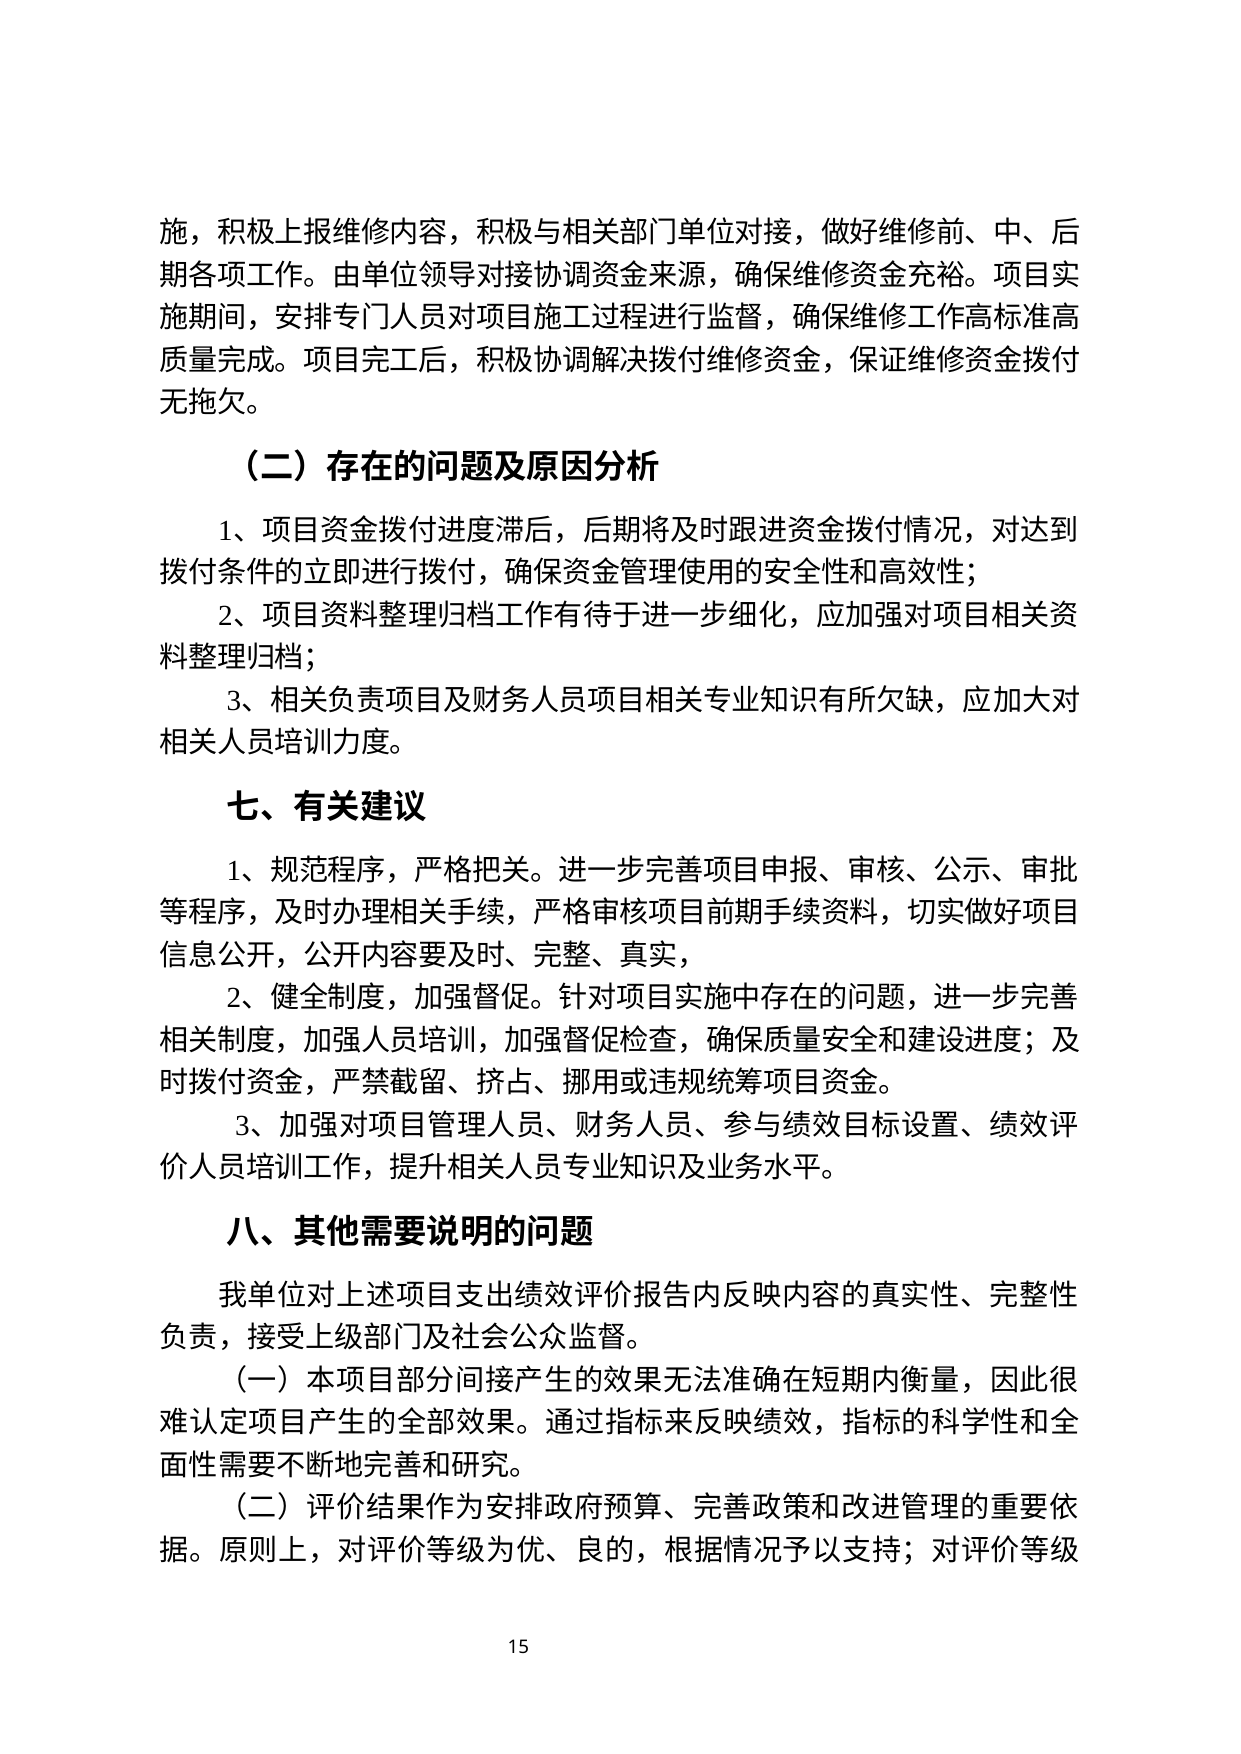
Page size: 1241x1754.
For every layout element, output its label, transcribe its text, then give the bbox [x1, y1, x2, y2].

subtitle 1、规范程序，严格把关。进一步完善项目申报、审核、公示、审批等程序，及时办理相关手续，严格审核项目前期手续资料，切实做好项目信息公开，公开内容要及时、完整、真实， [159, 846, 1081, 974]
subtitle 2、健全制度，加强督促。针对项目实施中存在的问题，进一步完善相关制度，加强人员培训，加强督促检查，确保质量安全和建设进度；及时拨付资金，严禁截留、挤占、挪用或违规统筹项目资金。 [159, 974, 1081, 1101]
text 我单位对上述项目支出绩效评价报告内反映内容的真实性、完整性负责，接受上级部门及社会公众监督。 [159, 1271, 1081, 1356]
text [159, 1484, 1081, 1569]
subtitle 八、其他需要说明的问题 [159, 1186, 1081, 1271]
subtitle 3、相关负责项目及财务人员项目相关专业知识有所欠缺，应加大对相关人员培训力度。 [159, 676, 1081, 761]
text 1、项目资金拨付进度滞后，后期将及时跟进资金拨付情况，对达到拨付条件的立即进行拨付，确保资金管理使用的安全性和高效性； [159, 506, 1081, 591]
text 3、加强对项目管理人员、财务人员、参与绩效目标设置、绩效评价人员培训工作，提升相关人员专业知识及业务水平。 [159, 1101, 1081, 1186]
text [159, 209, 1081, 421]
subtitle 七、有关建议 [159, 761, 1081, 846]
text （一）本项目部分间接产生的效果无法准确在短期内衡量，因此很难认定项目产生的全部效果。通过指标来反映绩效，指标的科学性和全面性需要不断地完善和研究。 [159, 1356, 1081, 1484]
text 2、项目资料整理归档工作有待于进一步细化，应加强对项目相关资料整理归档； [159, 591, 1081, 676]
subtitle 存在的问题及原因分析 [159, 421, 1081, 506]
